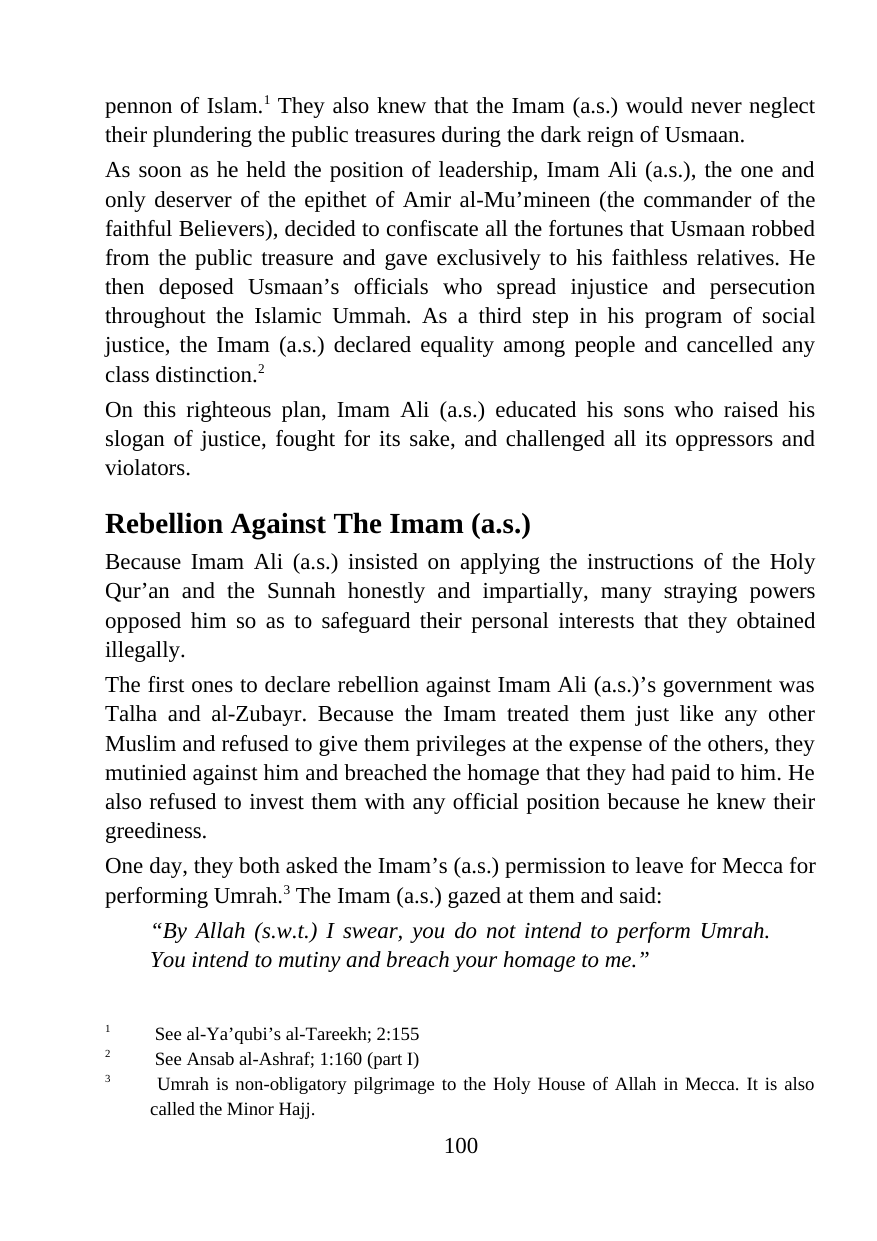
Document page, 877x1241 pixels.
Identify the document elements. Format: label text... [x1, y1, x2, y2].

text One day, they both asked the Imam’s (a.s.) permission to leave for Mecca for performing Umrah. The Imam (a.s.) gazed at them and said: [105, 851, 817, 909]
text The first ones to declare rebellion against Imam Ali (a.s.)’s government was Talha and al-Zubayr. Because the Imam treated them just like any other Muslim and refused to give them privileges at the expense of the others, they mutinied against him and breached the homage that they had paid to him. He also refused to invest them with any official position because he knew their greediness. [105, 669, 817, 844]
subtitle Rebellion Against The Imam (a.s.) [105, 507, 817, 540]
text As soon as he held the position of leadership, Imam Ali (a.s.), the one and only deserver of the epithet of Amir al-Mu’mineen (the commander of the faithful Believers), decided to confiscate all the fortunes that Usmaan robbed from the public treasure and gave exclusively to his faithless relatives. He then deposed Usmaan’s officials who spread injustice and persecution throughout the Islamic Ummah. As a third step in his program of social justice, the Imam (a.s.) declared equality among people and cancelled any class distinction. [105, 154, 817, 388]
text Because Imam Ali (a.s.) insisted on applying the instructions of the Holy Qur’an and the Sunnah honestly and impartially, many straying powers opposed him so as to safeguard their personal interests that they obtained illegally. [105, 546, 817, 663]
text “By Allah (s.w.t.) I swear, you do not intend to perform Umrah. You intend to mutiny and breach your homage to me.” [150, 915, 772, 973]
text On this righteous plan, Imam Ali (a.s.) educated his sons who raised his slogan of justice, fought for its sake, and challenged all its oppressors and violators. [105, 394, 817, 482]
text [105, 90, 817, 148]
